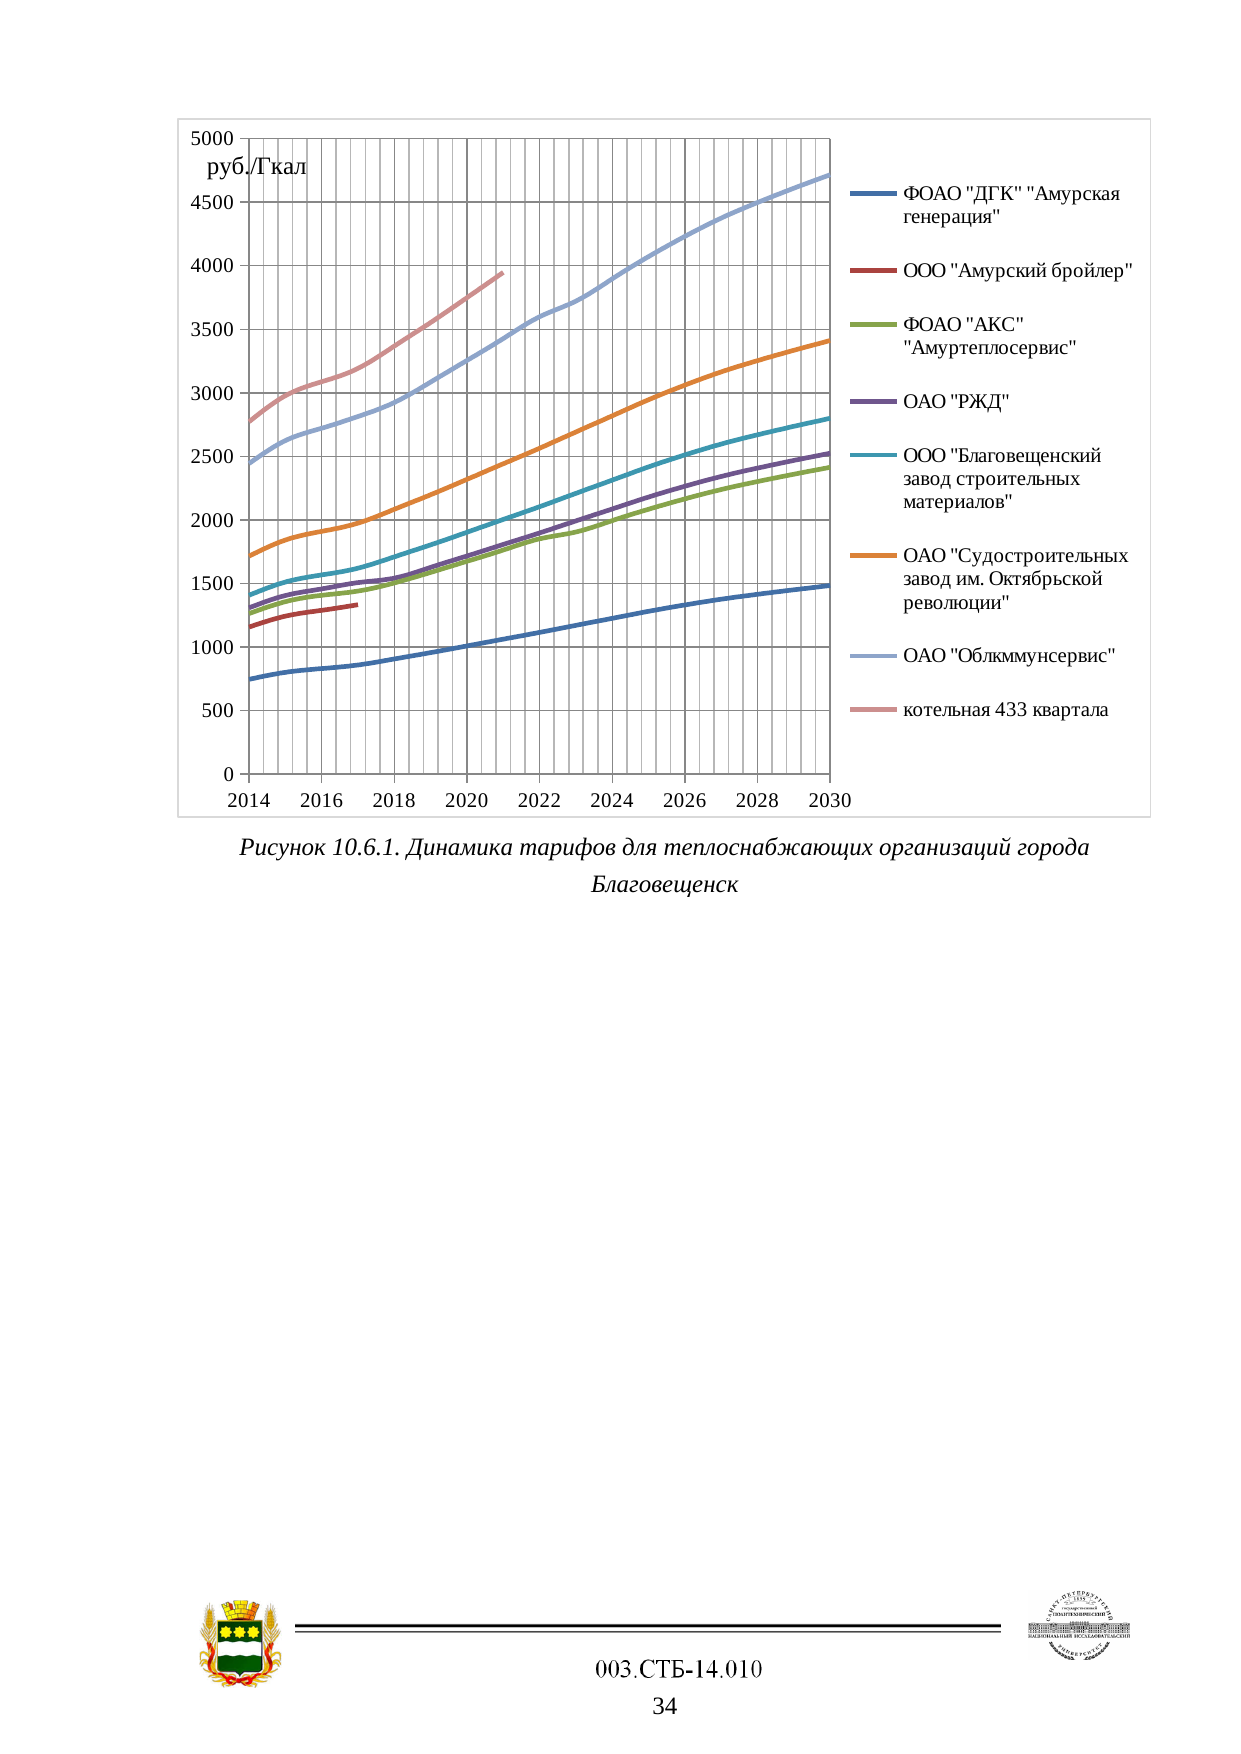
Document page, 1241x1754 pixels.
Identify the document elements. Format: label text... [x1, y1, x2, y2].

picture [191, 1588, 1138, 1691]
text Рисунок 10.6.1. Динамика тарифов для теплоснабжающих организаций города Благовещенск [177, 832, 1152, 898]
